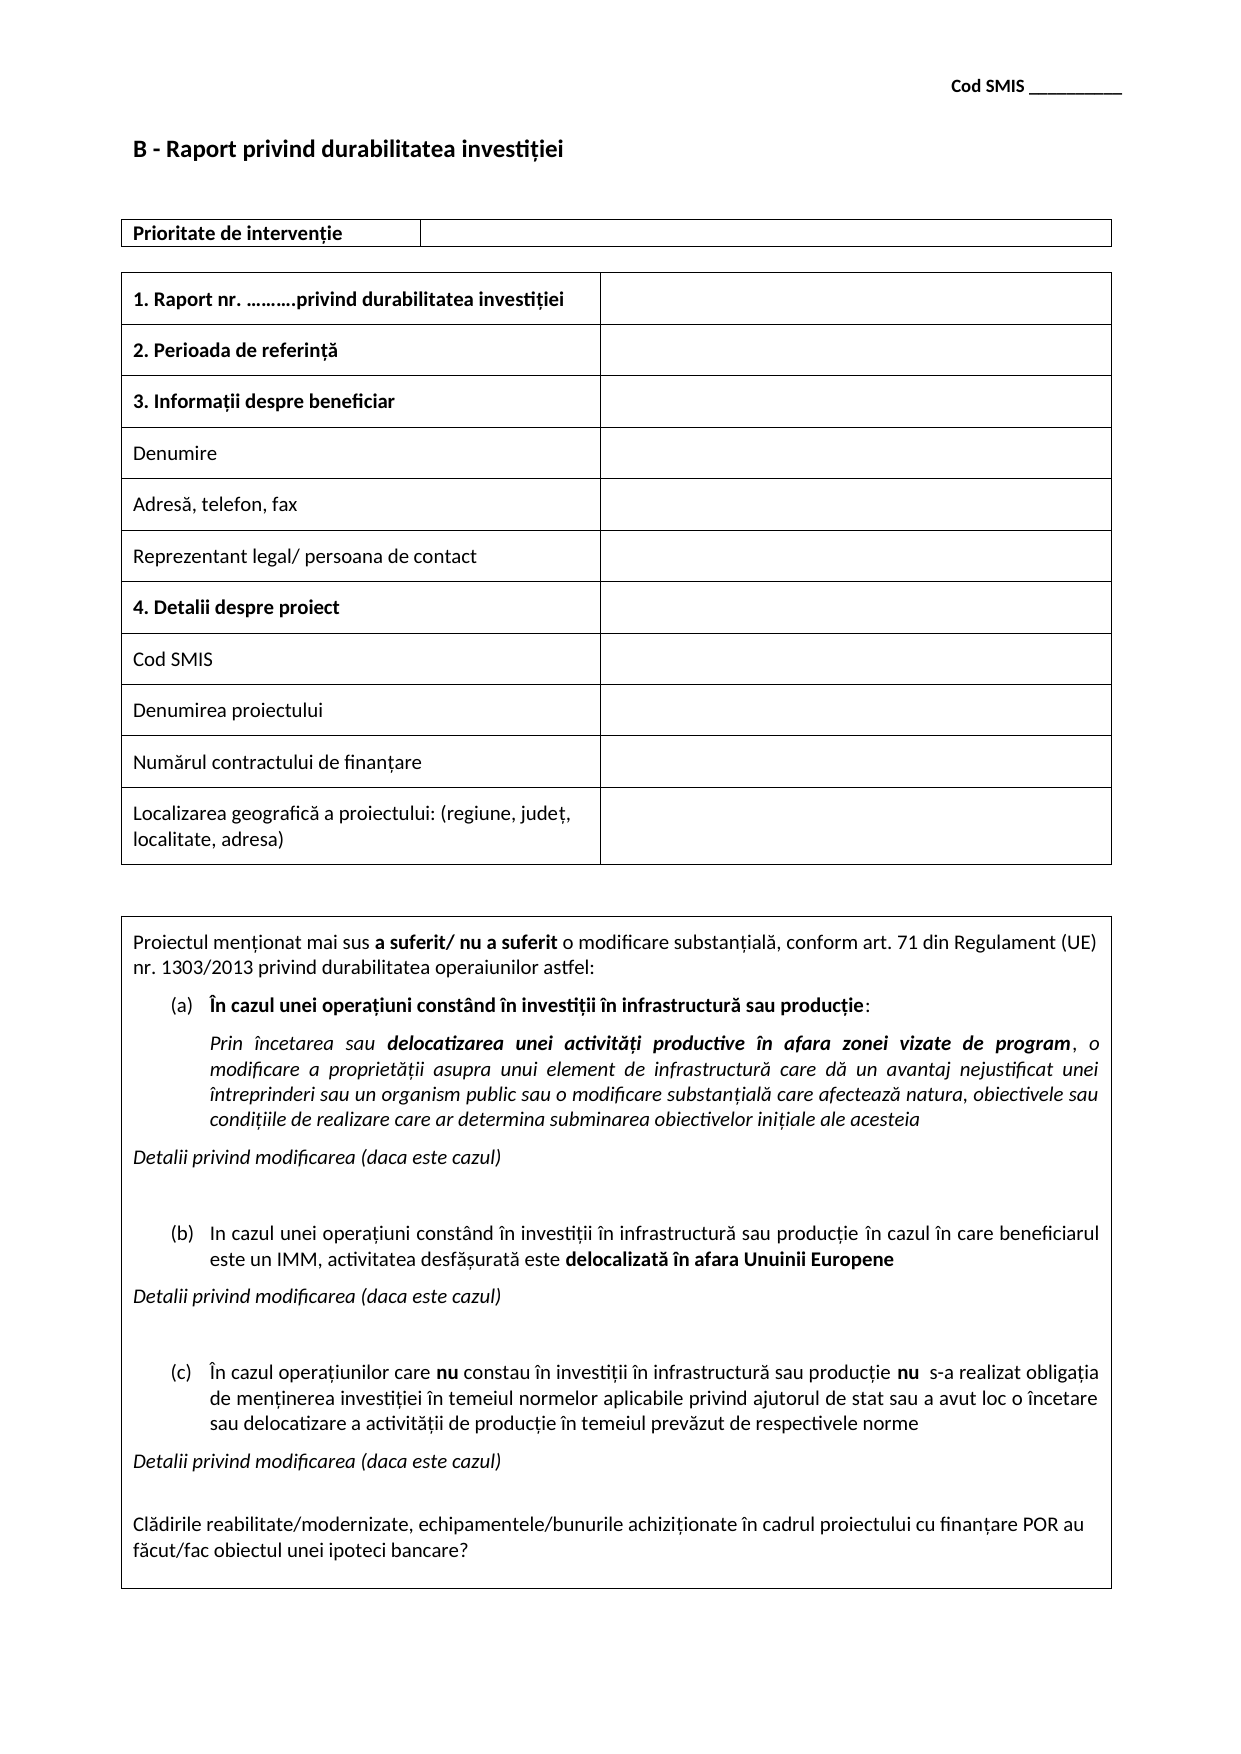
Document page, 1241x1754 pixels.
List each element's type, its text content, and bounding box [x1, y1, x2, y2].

table_cell Adresă, telefon, fax [122, 479, 600, 529]
table_cell Denumire [122, 428, 600, 478]
table_header Prioritate de intervenţie [122, 220, 420, 246]
table_cell 3. Informaţii despre beneficiar [122, 376, 600, 427]
table_cell Denumirea proiectului [122, 685, 600, 735]
table_header 1. Raport nr. ……….privind durabilitatea investiţiei [122, 273, 600, 324]
table_cell [601, 736, 1111, 787]
table_cell [601, 428, 1111, 478]
table_header [601, 273, 1111, 324]
table_cell [601, 685, 1111, 735]
table_cell 4. Detalii despre proiect [122, 582, 600, 632]
table_cell [601, 325, 1111, 375]
table_header [421, 220, 1111, 246]
table_cell Numărul contractului de finanţare [122, 736, 600, 787]
table_cell [601, 531, 1111, 581]
text B - Raport privind durabilitatea investiţiei [133, 133, 1122, 163]
table_cell [601, 788, 1111, 864]
table_cell [601, 376, 1111, 427]
table_cell Cod SMIS [122, 634, 600, 684]
table_cell [601, 634, 1111, 684]
table_cell [601, 582, 1111, 632]
table_cell Reprezentant legal/ persoana de contact [122, 531, 600, 581]
table_cell Localizarea geografică a proiectului: (regiune, judeţ, localitate, adresa) [122, 788, 600, 864]
table_cell [601, 479, 1111, 529]
table_cell 2. Perioada de referinţă [122, 325, 600, 375]
